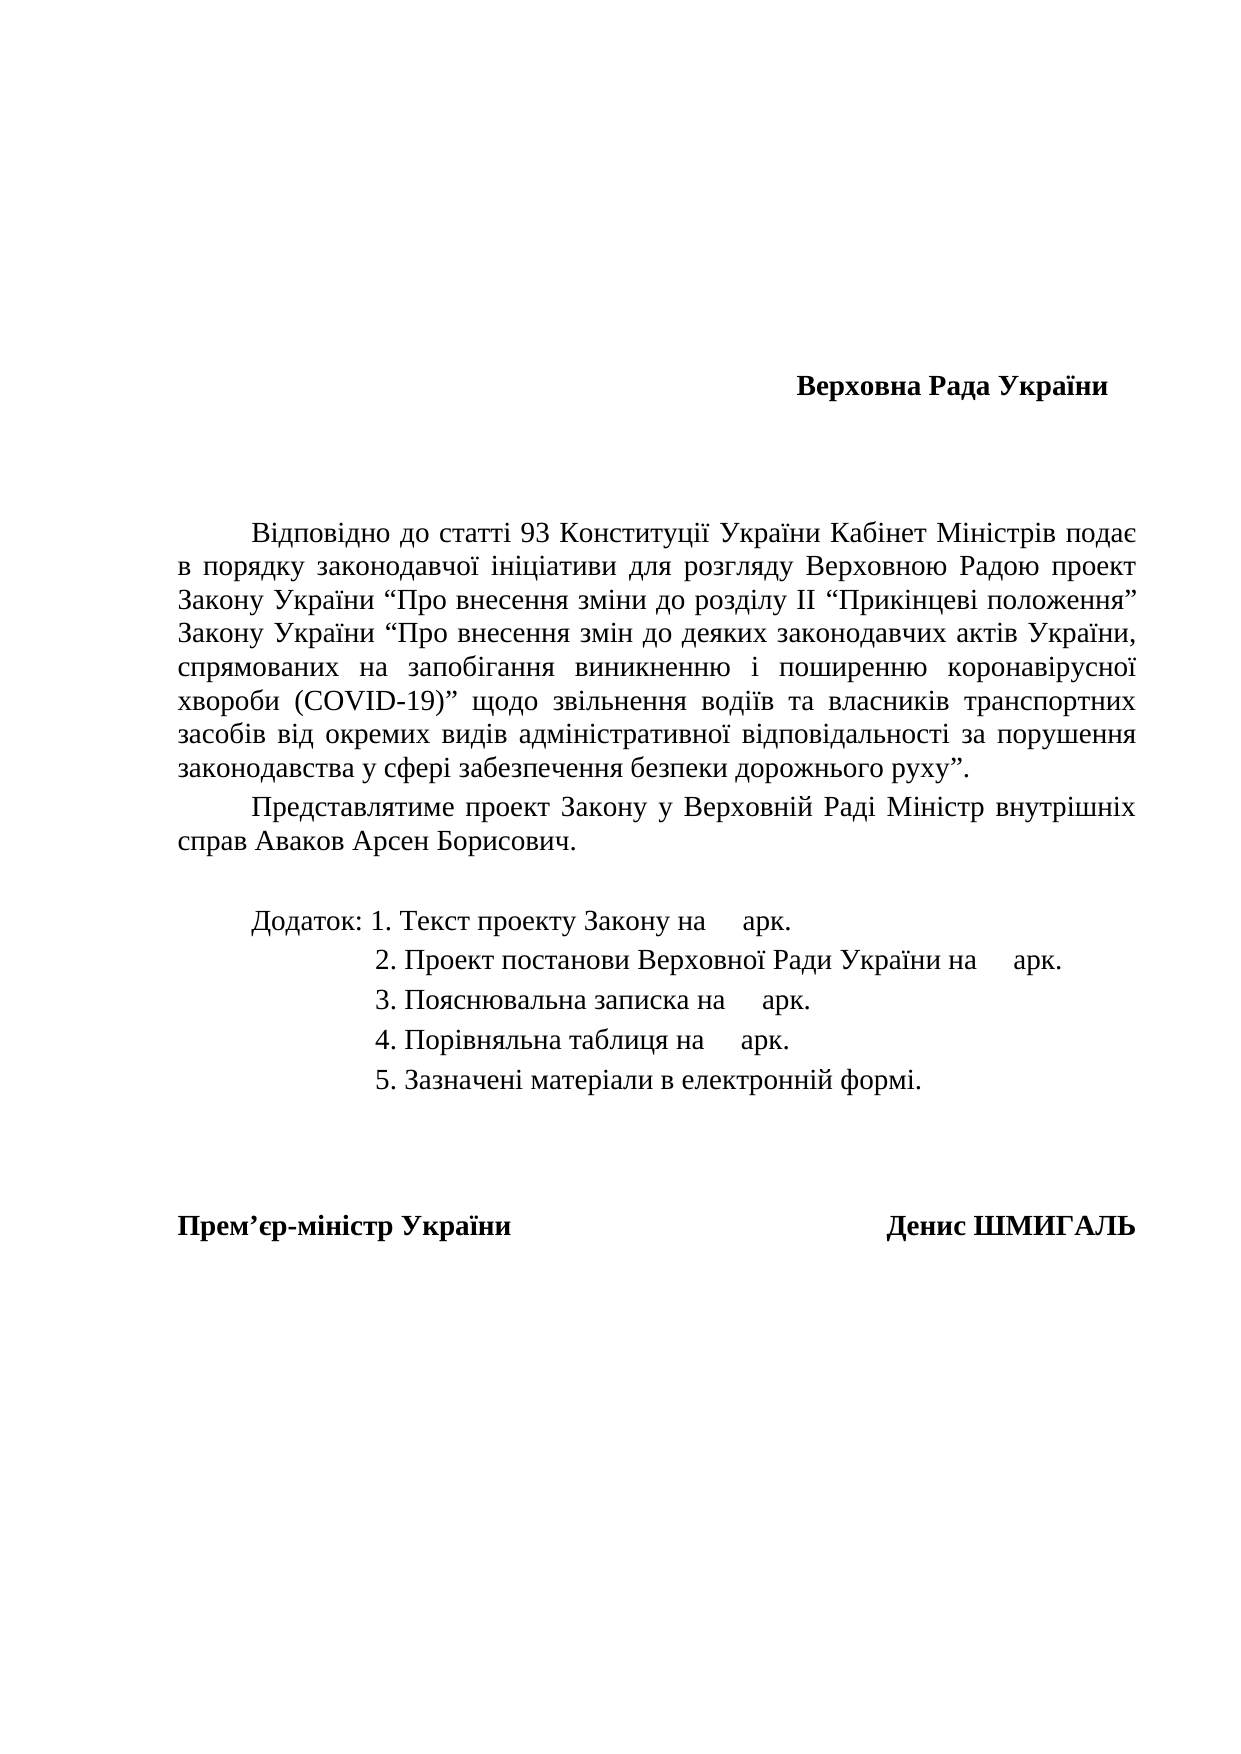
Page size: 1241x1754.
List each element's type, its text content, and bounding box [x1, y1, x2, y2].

text Представлятиме проект Закону у Верховній Раді Міністр внутрішніх справ Аваков Арсен Борисович. [177, 789, 1137, 857]
text Верховна Рада України [768, 368, 1137, 402]
text 3. Пояснювальна записка на арк. [177, 982, 1137, 1016]
text Додаток: 1. Текст проекту Закону на арк. [177, 903, 1137, 936]
table_header Денис ШМИГАЛЬ [637, 1209, 1152, 1242]
table_header Прем’єр-міністр України [166, 1209, 637, 1242]
text 5. Зазначені матеріали в електронній формі. [375, 1062, 1137, 1095]
text Відповідно до статті 93 Конституції України Кабінет Міністрів подає в порядку законодавчої ініціативи для розгляду Верховною Радою проект Закону України “Про внесення зміни до розділу ІІ “Прикінцеві положення” Закону України “Про внесення змін до деяких законодавчих актів України, спрямованих на запобігання виникненню і поширенню коронавірусної хвороби (COVID-19)” щодо звільнення водіїв та власників транспортних засобів від окремих видів адміністративної відповідальності за порушення законодавства у сфері забезпечення безпеки дорожнього руху”. [177, 515, 1137, 783]
text 4. Порівняльна таблиця на арк. [375, 1022, 1137, 1056]
text 2. Проект постанови Верховної Ради України на арк. [177, 942, 1137, 976]
